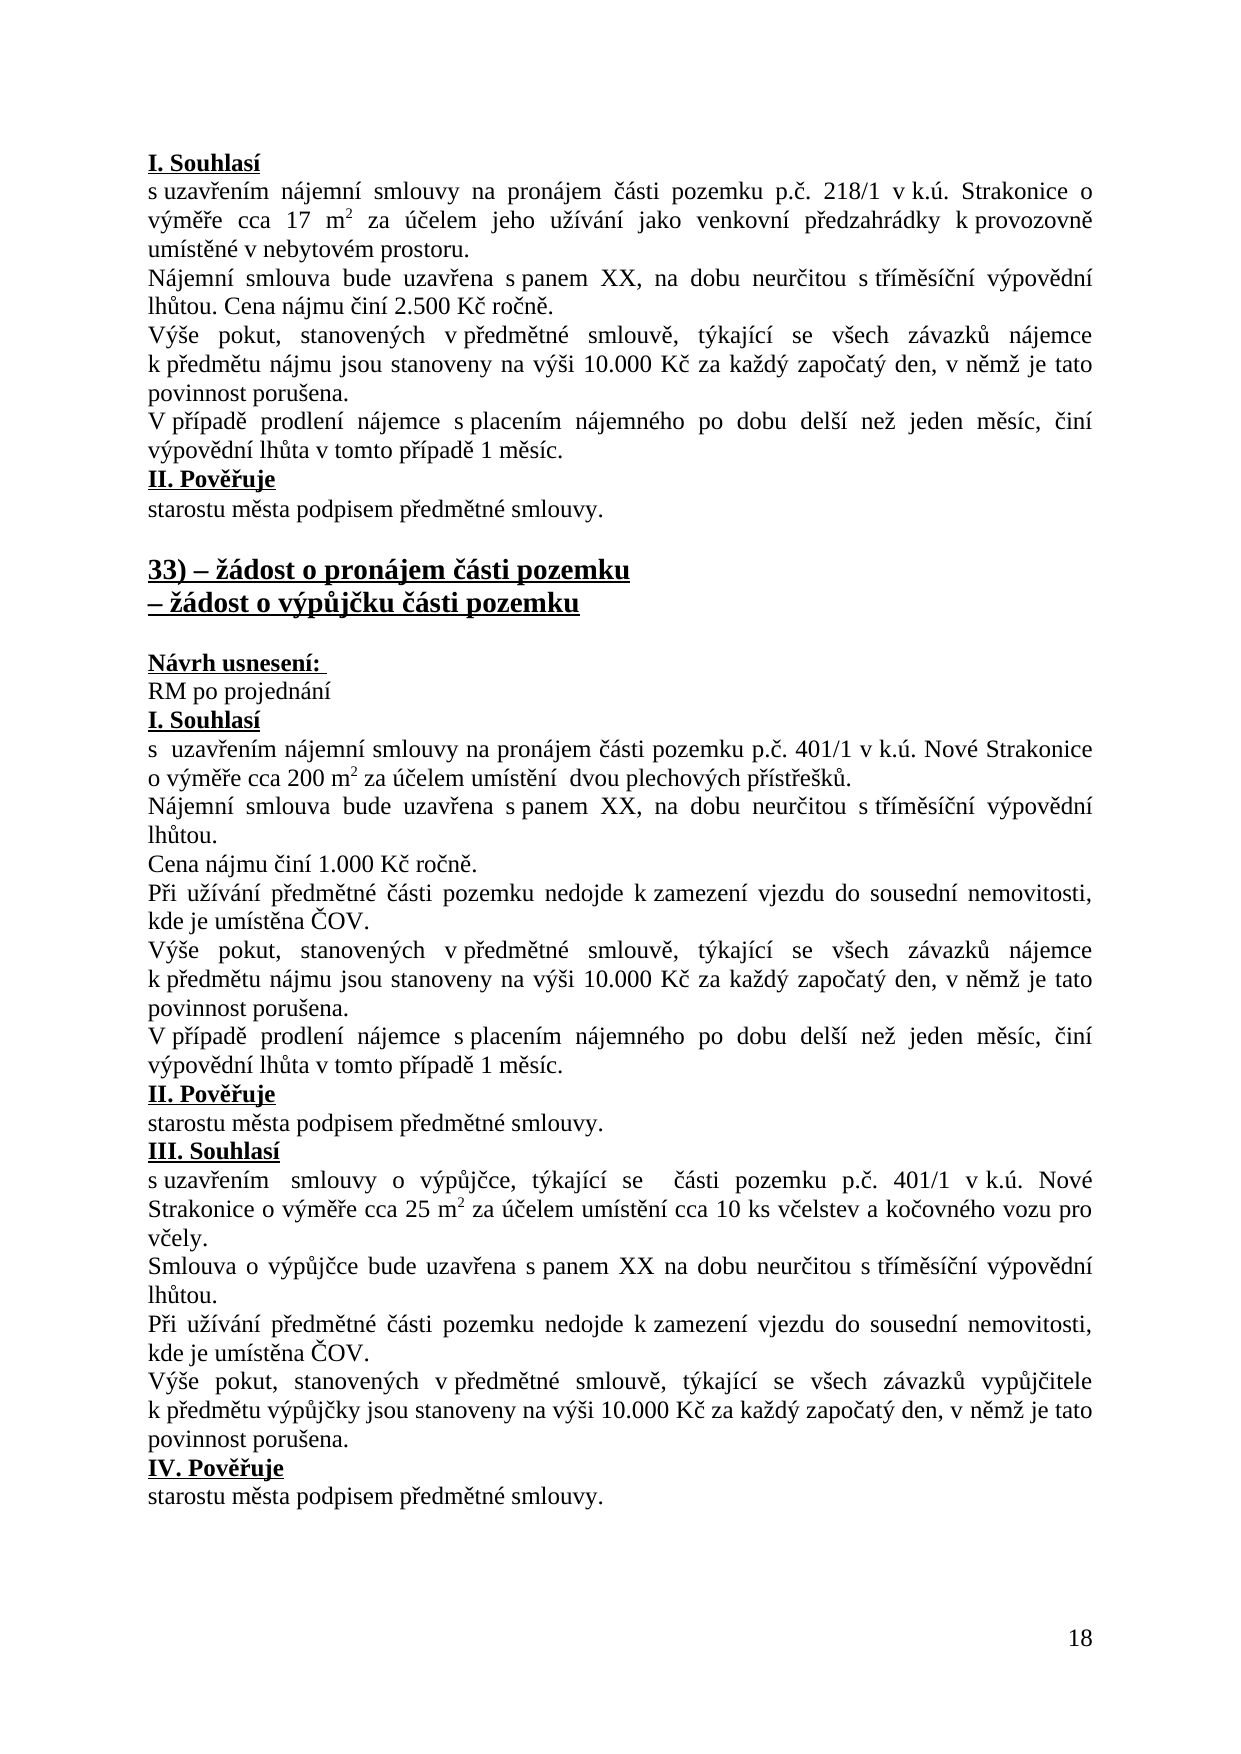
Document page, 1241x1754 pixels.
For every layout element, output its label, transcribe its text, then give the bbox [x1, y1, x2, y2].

text V případě prodlení nájemce s placením nájemného po dobu delší než jeden měsíc, činí výpovědní lhůta v tomto případě 1 měsíc. [148, 1021, 1093, 1079]
text Nájemní smlouva bude uzavřena s panem XX, na dobu neurčitou s tříměsíční výpovědní lhůtou. [148, 791, 1093, 849]
text Návrh usnesení: [148, 648, 1093, 676]
text s uzavřením nájemní smlouvy na pronájem části pozemku p.č. 401/1 v k.ú. Nové Strakonice o výměře cca 200 m2 za účelem umístění dvou plechových přístřešků. [148, 734, 1093, 791]
text Výše pokut, stanovených v předmětné smlouvě, týkající se všech závazků nájemce k předmětu nájmu jsou stanoveny na výši 10.000 Kč za každý započatý den, v němž je tato povinnost porušena. [148, 935, 1093, 1021]
text II. Pověřuje [148, 464, 1093, 493]
text 33) – žádost o pronájem části pozemku [148, 552, 1093, 585]
text IV. Pověřuje [148, 1453, 1093, 1481]
text III. Souhlasí [148, 1136, 1093, 1165]
text Při užívání předmětné části pozemku nedojde k zamezení vjezdu do sousední nemovitosti, kde je umístěna ČOV. [148, 878, 1093, 935]
text Výše pokut, stanovených v předmětné smlouvě, týkající se všech závazků nájemce k předmětu nájmu jsou stanoveny na výši 10.000 Kč za každý započatý den, v němž je tato povinnost porušena. [148, 320, 1093, 406]
text Cena nájmu činí 1.000 Kč ročně. [148, 849, 1093, 878]
text I. Souhlasí [148, 148, 1093, 176]
text – žádost o výpůjčku části pozemku [148, 585, 1093, 619]
text starostu města podpisem předmětné smlouvy. [148, 494, 1093, 523]
text Smlouva o výpůjčce bude uzavřena s panem XX na dobu neurčitou s tříměsíční výpovědní lhůtou. [148, 1251, 1093, 1309]
text Výše pokut, stanovených v předmětné smlouvě, týkající se všech závazků vypůjčitele k předmětu výpůjčky jsou stanoveny na výši 10.000 Kč za každý započatý den, v němž je tato povinnost porušena. [148, 1366, 1093, 1453]
text s uzavřením smlouvy o výpůjčce, týkající se části pozemku p.č. 401/1 v k.ú. Nové Strakonice o výměře cca 25 m2 za účelem umístění cca 10 ks včelstev a kočovného vozu pro včely. [148, 1165, 1093, 1251]
text starostu města podpisem předmětné smlouvy. [148, 1108, 1093, 1136]
text II. Pověřuje [148, 1079, 1093, 1108]
text starostu města podpisem předmětné smlouvy. [148, 1481, 1093, 1510]
text Nájemní smlouva bude uzavřena s panem XX, na dobu neurčitou s tříměsíční výpovědní lhůtou. Cena nájmu činí 2.500 Kč ročně. [148, 263, 1093, 320]
text Při užívání předmětné části pozemku nedojde k zamezení vjezdu do sousední nemovitosti, kde je umístěna ČOV. [148, 1309, 1093, 1366]
text s uzavřením nájemní smlouvy na pronájem části pozemku p.č. 218/1 v k.ú. Strakonice o výměře cca 17 m2 za účelem jeho užívání jako venkovní předzahrádky k provozovně umístěné v nebytovém prostoru. [148, 176, 1093, 263]
text V případě prodlení nájemce s placením nájemného po dobu delší než jeden měsíc, činí výpovědní lhůta v tomto případě 1 měsíc. [148, 406, 1093, 464]
text I. Souhlasí [148, 705, 1093, 734]
text RM po projednání [148, 676, 1093, 705]
